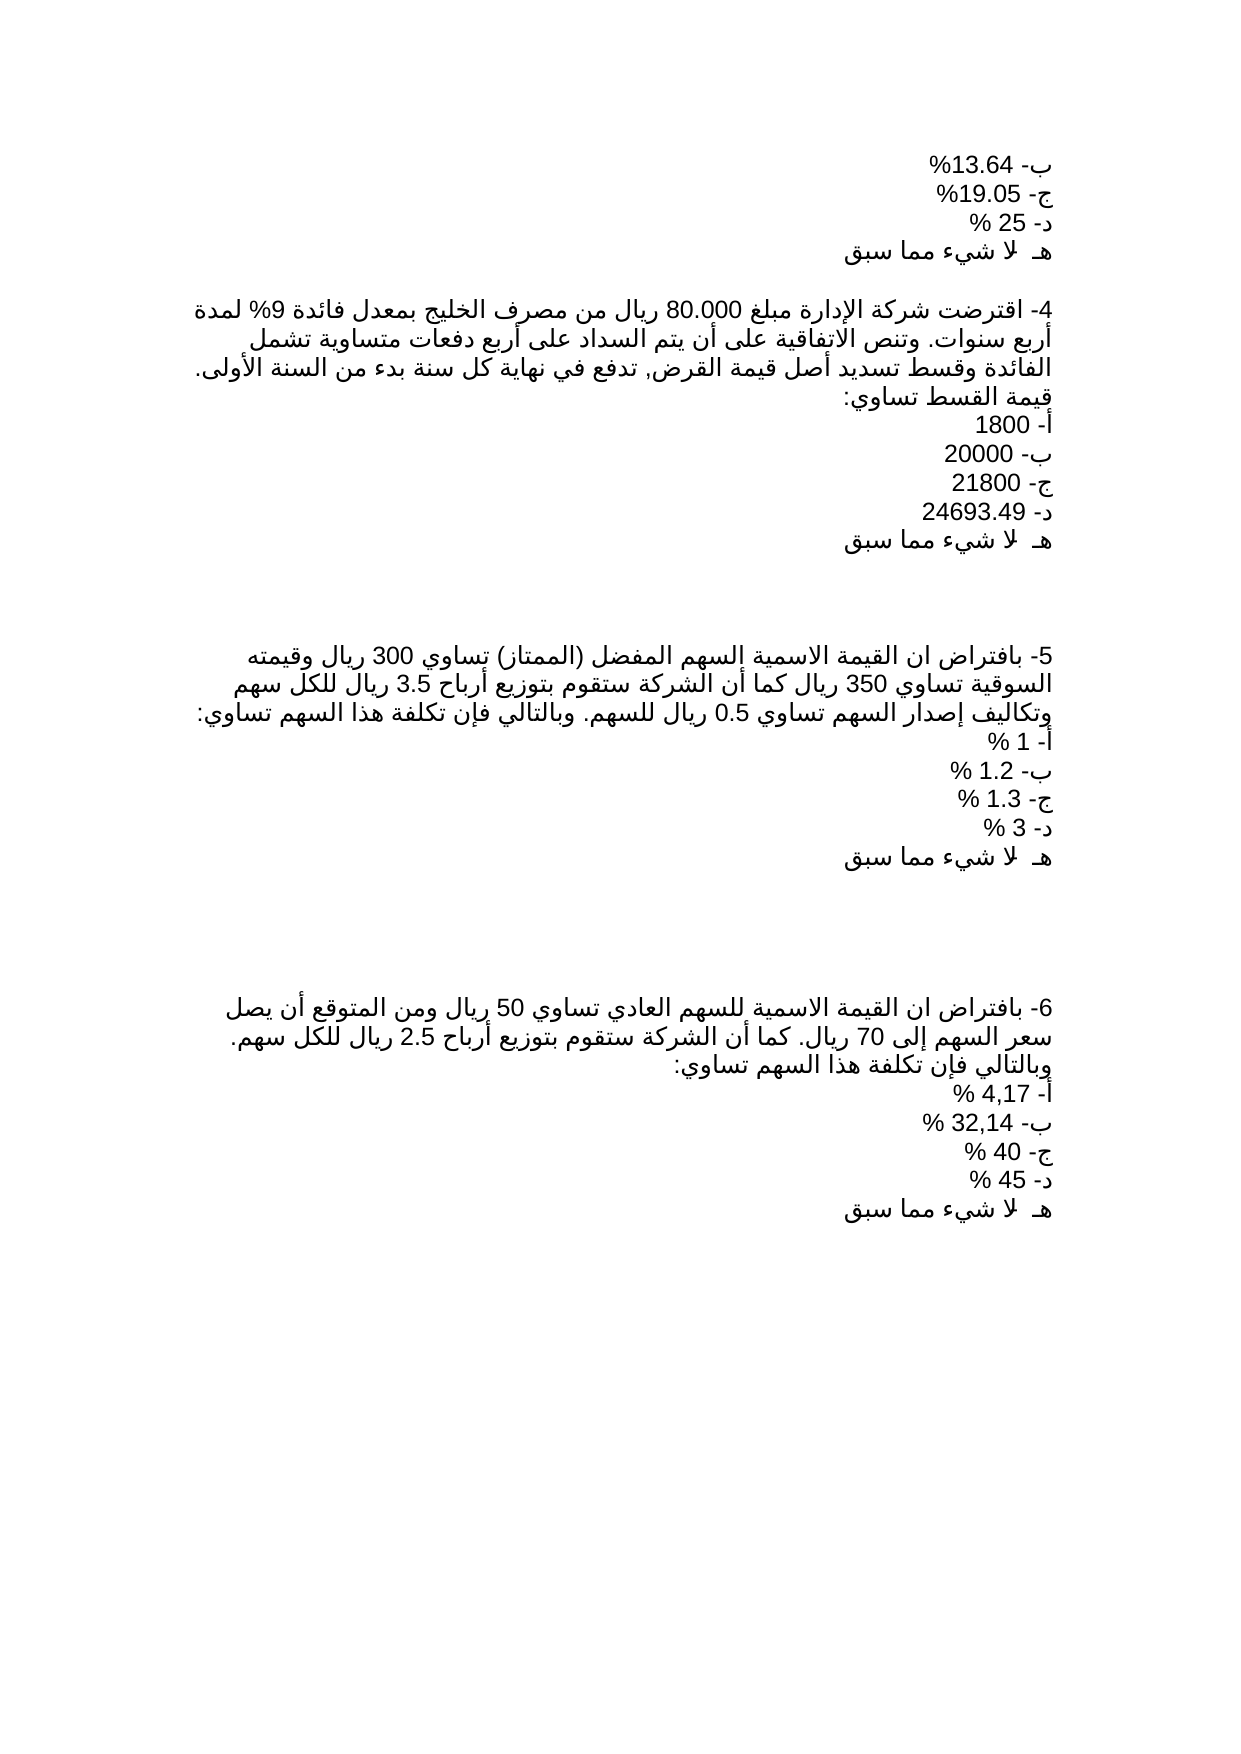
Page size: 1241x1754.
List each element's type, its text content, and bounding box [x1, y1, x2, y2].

text 6- بافتراض ان القيمة الاسمية للسهم العادي تساوي 50 ريال ومن المتوقع أن يصل سعر السهم إلى 70 ريال. كما أن الشركة ستقوم بتوزيع أرباح 2.5 ريال للكل سهم. وبالتالي فإن تكلفة هذا السهم تساوي: [187, 993, 1053, 1079]
text ب- 20000 [187, 439, 1053, 468]
text ج- 40 % [187, 1136, 1053, 1165]
text هـ- لا شيء مما سبق [187, 526, 1053, 554]
text أ- 4,17 % [187, 1079, 1053, 1108]
text ج- 21800 [187, 468, 1053, 497]
text د- 3 % [187, 813, 1053, 842]
text أ- 1800 [187, 411, 1053, 439]
text هـ- لا شيء مما سبق [187, 842, 1053, 871]
text ج- 19.05% [187, 179, 1053, 207]
text هـ- لا شيء مما سبق [187, 236, 1053, 265]
text أ- 1 % [187, 727, 1053, 756]
text ج- 1.3 % [187, 784, 1053, 813]
text ب- 1.2 % [187, 756, 1053, 784]
text ب- 32,14 % [187, 1108, 1053, 1136]
text هـ- لا شيء مما سبق [187, 1194, 1053, 1223]
text د- 45 % [187, 1165, 1053, 1194]
text د- 25 % [187, 207, 1053, 236]
text ب- 13.64% [187, 150, 1053, 179]
text 4- اقترضت شركة الإدارة مبلغ 80.000 ريال من مصرف الخليج بمعدل فائدة 9% لمدة أربع سنوات. وتنص الاتفاقية على أن يتم السداد على أربع دفعات متساوية تشمل الفائدة وقسط تسديد أصل قيمة القرض, تدفع في نهاية كل سنة بدء من السنة الأولى. قيمة القسط تساوي: [187, 296, 1053, 411]
text د- 24693.49 [187, 497, 1053, 526]
text 5- بافتراض ان القيمة الاسمية السهم المفضل (الممتاز) تساوي 300 ريال وقيمته السوقية تساوي 350 ريال كما أن الشركة ستقوم بتوزيع أرباح 3.5 ريال للكل سهم وتكاليف إصدار السهم تساوي 0.5 ريال للسهم. وبالتالي فإن تكلفة هذا السهم تساوي: [187, 641, 1053, 727]
